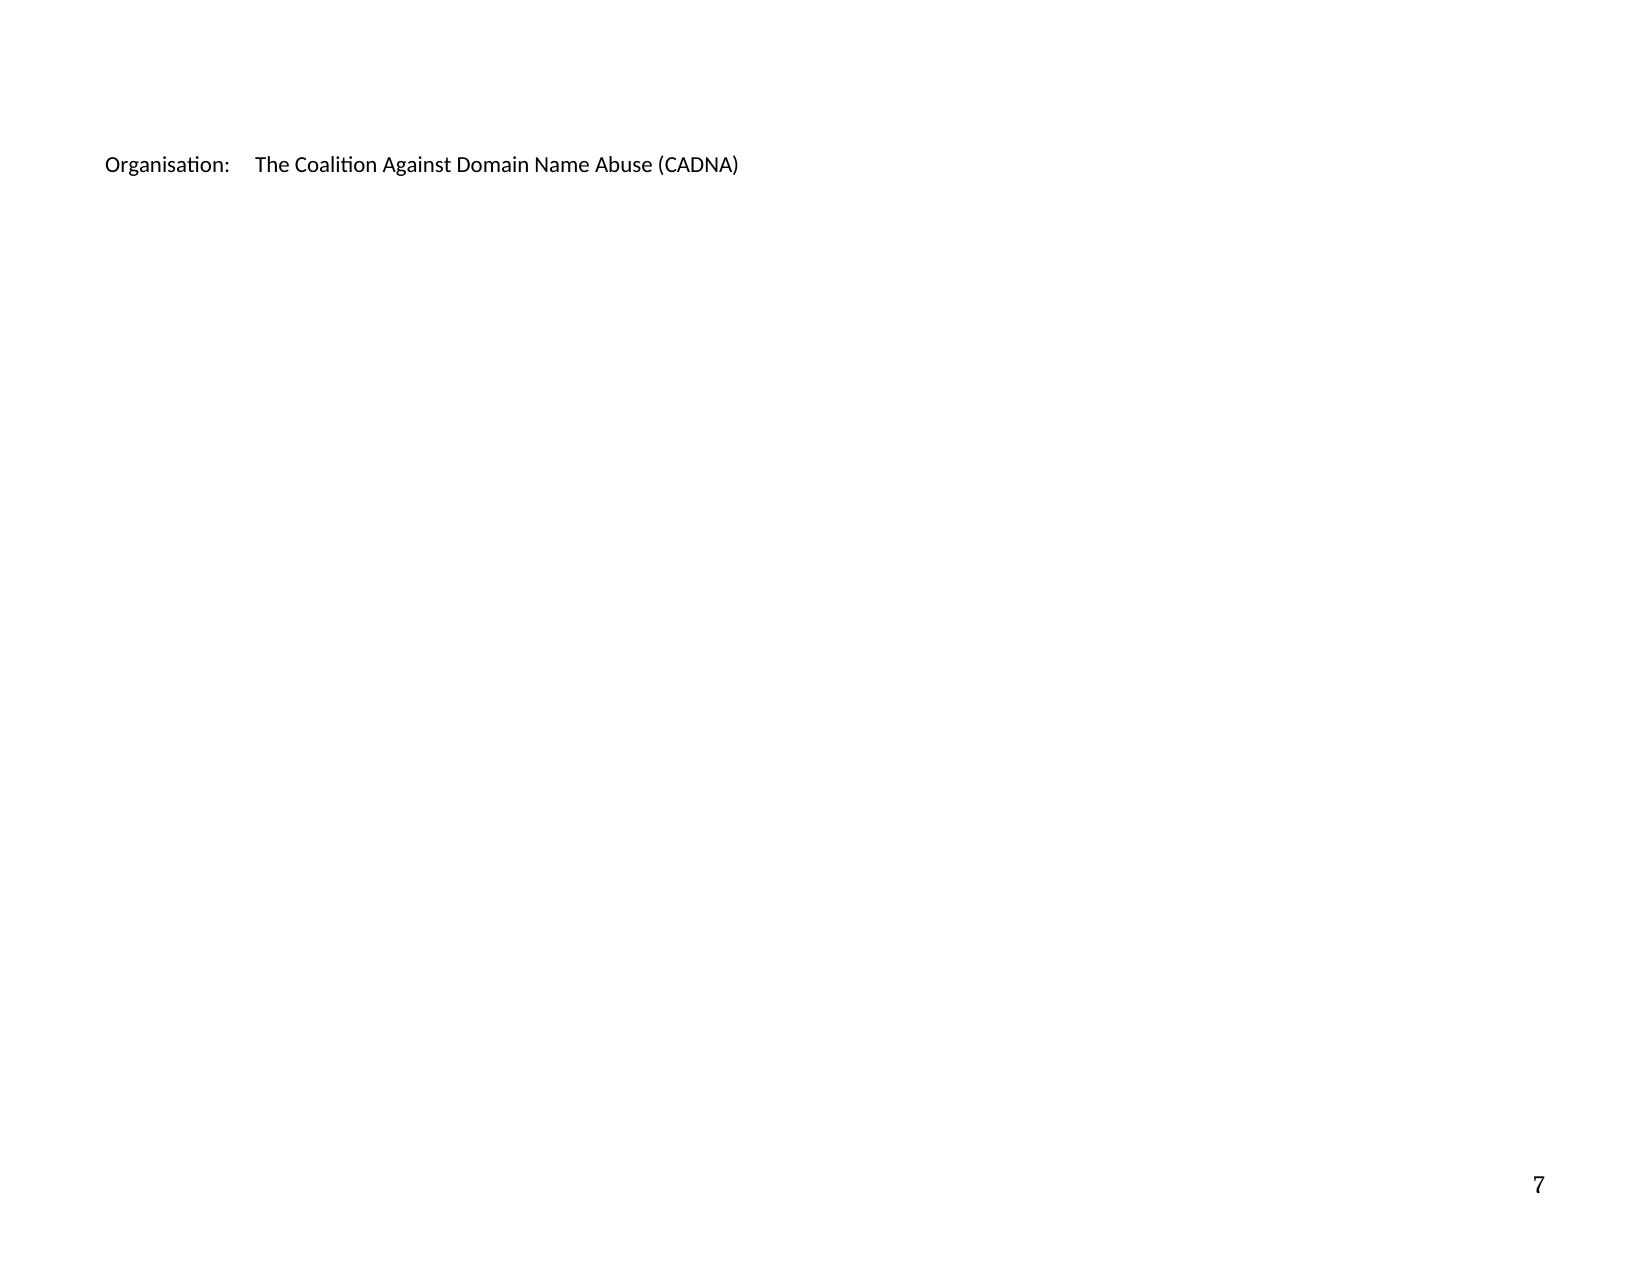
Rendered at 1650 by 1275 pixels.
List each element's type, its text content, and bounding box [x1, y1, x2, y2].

text Organisation: The Coalition Against Domain Name Abuse (CADNA) [105, 150, 1545, 178]
